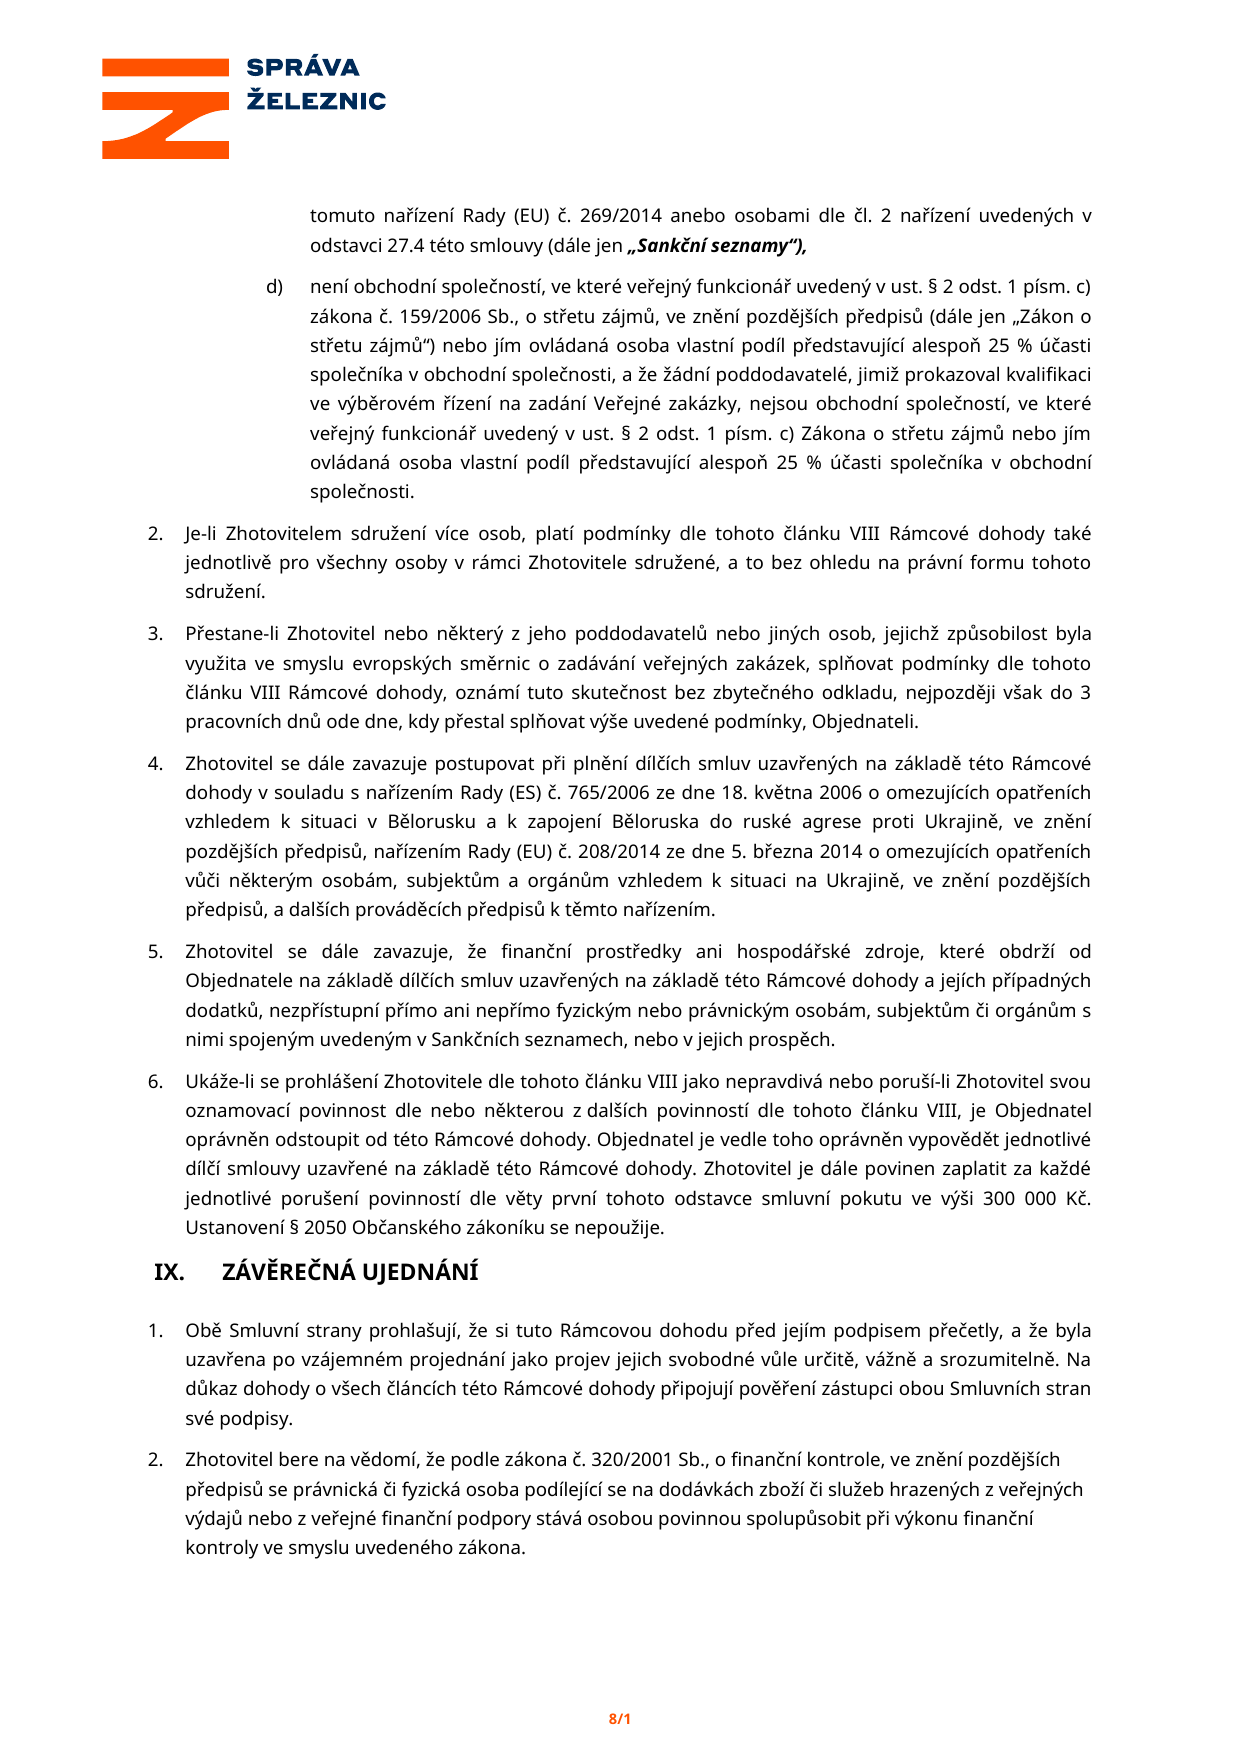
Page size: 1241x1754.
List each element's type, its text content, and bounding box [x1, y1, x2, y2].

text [266, 203, 1093, 257]
list Zhotovitel se dále zavazuje postupovat při plnění dílčích smluv uzavřených na základě této Rámcové dohody v souladu s nařízením Rady (ES) č. 765/2006 ze dne 18. května 2006 o omezujících opatřeních vzhledem k situaci v Bělorusku a k zapojení Běloruska do ruské agrese proti Ukrajině, ve znění pozdějších předpisů, nařízením Rady (EU) č. 208/2014 ze dne 5. března 2014 o omezujících opatřeních vůči některým osobám, subjektům a orgánům vzhledem k situaci na Ukrajině, ve znění pozdějších předpisů, a dalších prováděcích předpisů k těmto nařízením. [148, 750, 1093, 922]
list ZÁVĚREČNÁ UJEDNÁNÍ [185, 1256, 1093, 1287]
list Je-li Zhotovitelem sdružení více osob, platí podmínky dle tohoto článku VIII Rámcové dohody také jednotlivě pro všechny osoby v rámci Zhotovitele sdružené, a to bez ohledu na právní formu tohoto sdružení. [148, 520, 1093, 604]
list Zhotovitel bere na vědomí, že podle zákona č. 320/2001 Sb., o finanční kontrole, ve znění pozdějších předpisů se právnická či fyzická osoba podílející se na dodávkách zboží či služeb hrazených z veřejných výdajů nebo z veřejné finanční podpory stává osobou povinnou spolupůsobit při výkonu finanční kontroly ve smyslu uvedeného zákona. [148, 1447, 1093, 1560]
list Zhotovitel se dále zavazuje, že finanční prostředky ani hospodářské zdroje, které obdrží od Objednatele na základě dílčích smluv uzavřených na základě této Rámcové dohody a jejích případných dodatků, nezpřístupní přímo ani nepřímo fyzickým nebo právnickým osobám, subjektům či orgánům s nimi spojeným uvedeným v Sankčních seznamech, nebo v jejich prospěch. [148, 938, 1093, 1052]
list Obě Smluvní strany prohlašují, že si tuto Rámcovou dohodu před jejím podpisem přečetly, a že byla uzavřena po vzájemném projednání jako projev jejich svobodné vůle určitě, vážně a srozumitelně. Na důkaz dohody o všech článcích této Rámcové dohody připojují pověření zástupci obou Smluvních stran své podpisy. [148, 1317, 1093, 1430]
list Ukáže-li se prohlášení Zhotovitele dle tohoto článku VIII jako nepravdivá nebo poruší-li Zhotovitel svou oznamovací povinnost dle nebo některou z dalších povinností dle tohoto článku VIII, je Objednatel oprávněn odstoupit od této Rámcové dohody. Objednatel je vedle toho oprávněn vypovědět jednotlivé dílčí smlouvy uzavřené na základě této Rámcové dohody. Zhotovitel je dále povinen zaplatit za každé jednotlivé porušení povinností dle věty první tohoto odstavce smluvní pokutu ve výši 300 000 Kč. Ustanovení § 2050 Občanského zákoníku se nepoužije. [148, 1068, 1093, 1240]
text není obchodní společností, ve které veřejný funkcionář uvedený v ust. § 2 odst. 1 písm. c) zákona č. 159/2006 Sb., o střetu zájmů, ve znění pozdějších předpisů (dále jen „Zákon o střetu zájmů“) nebo jím ovládaná osoba vlastní podíl představující alespoň 25 % účasti společníka v obchodní společnosti, a že žádní poddodavatelé, jimiž prokazoval kvalifikaci ve výběrovém řízení na zadání Veřejné zakázky, nejsou obchodní společností, ve které veřejný funkcionář uvedený v ust. § 2 odst. 1 písm. c) Zákona o střetu zájmů nebo jím ovládaná osoba vlastní podíl představující alespoň 25 % účasti společníka v obchodní společnosti. [266, 274, 1093, 504]
list Přestane-li Zhotovitel nebo některý z jeho poddodavatelů nebo jiných osob, jejichž způsobilost byla využita ve smyslu evropských směrnic o zadávání veřejných zakázek, splňovat podmínky dle tohoto článku VIII Rámcové dohody, oznámí tuto skutečnost bez zbytečného odkladu, nejpozději však do 3 pracovních dnů ode dne, kdy přestal splňovat výše uvedené podmínky, Objednateli. [148, 621, 1093, 734]
